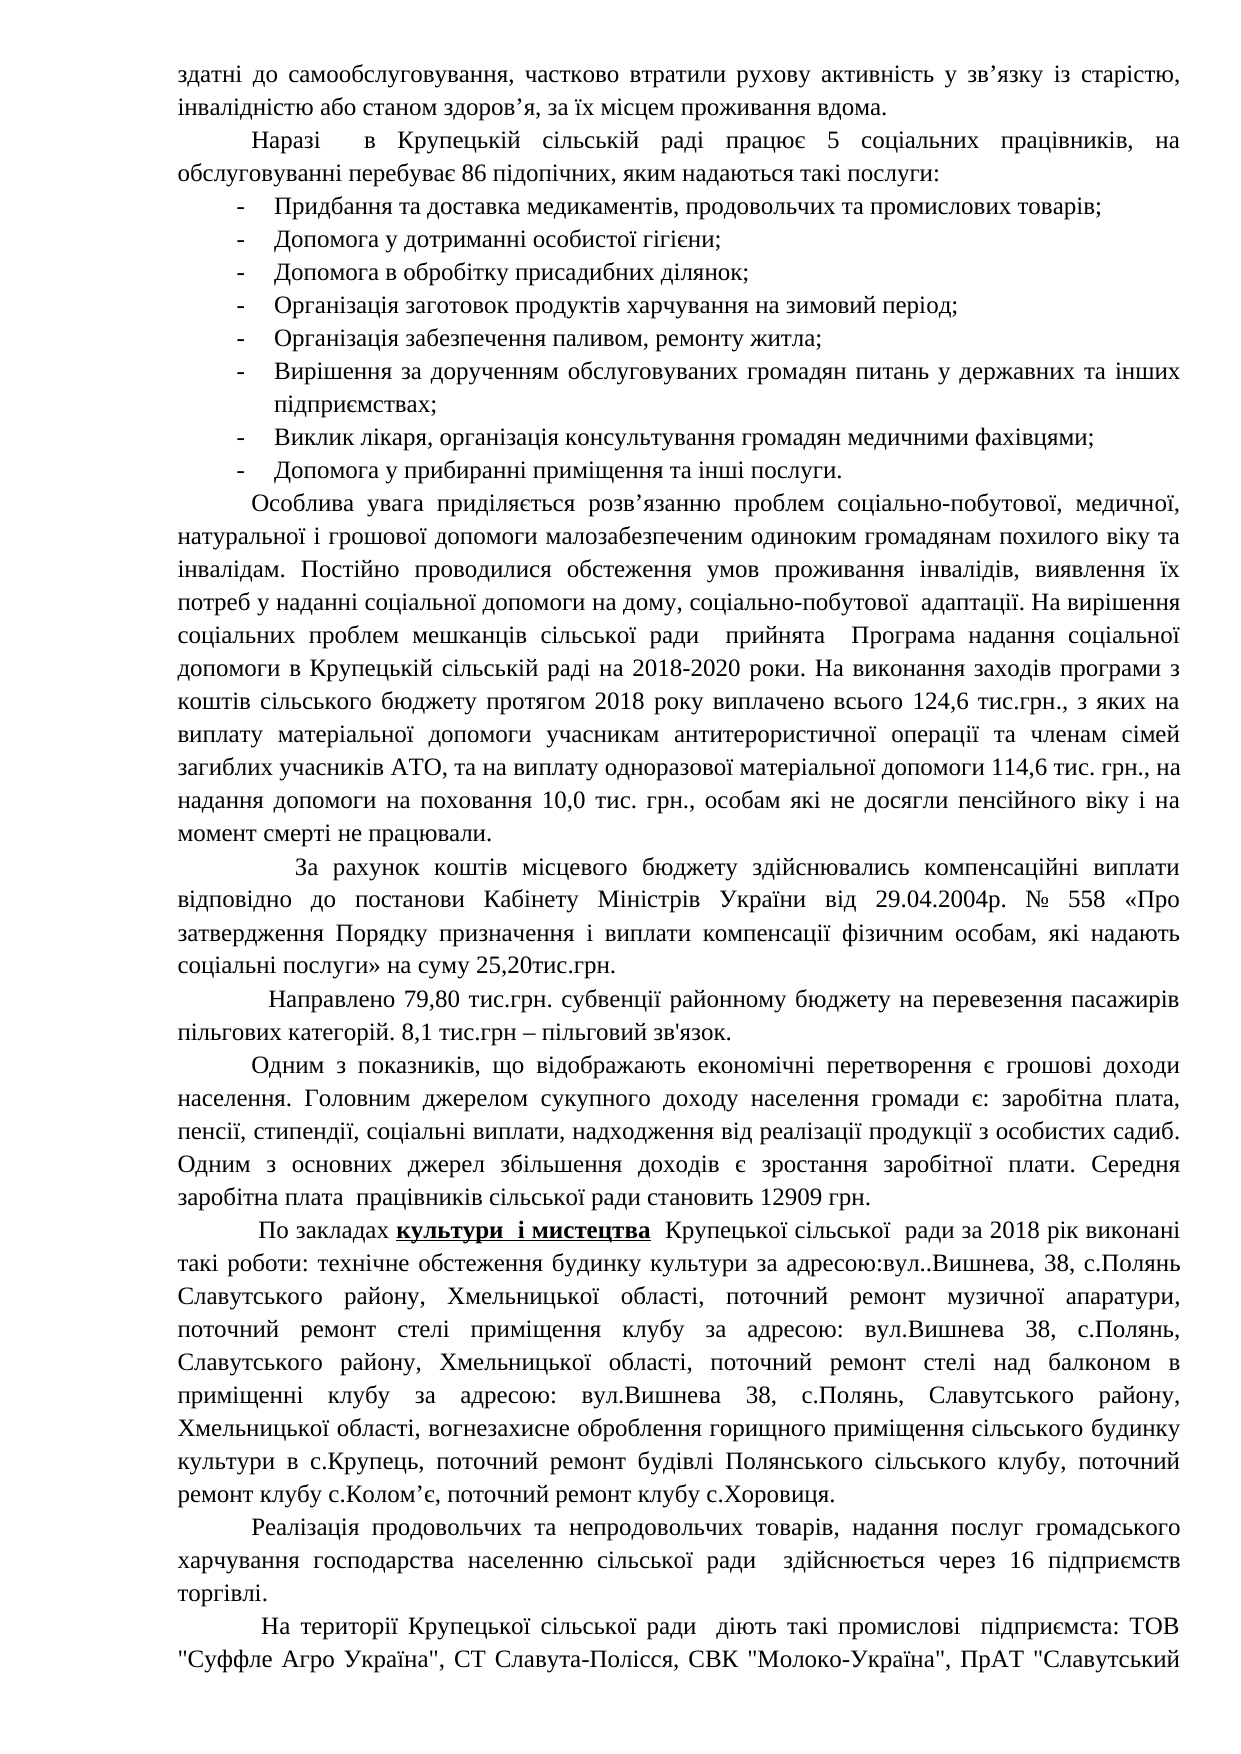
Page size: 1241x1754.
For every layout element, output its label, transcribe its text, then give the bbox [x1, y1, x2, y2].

text Реалізація продовольчих та непродовольчих товарів, надання послуг громадського харчування господарства населенню сільської ради здійснюється через 16 підприємств торгівлі. [177, 1512, 1181, 1607]
list Організація заготовок продуктів харчування на зимовий період; [236, 290, 1181, 319]
text Одним з показників, що відображають економічні перетворення є грошові доходи населення. Головним джерелом сукупного доходу населення громади є: заробітна плата, пенсії, стипендії, соціальні виплати, надходження від реалізації продукції з особистих садиб. Одним з основних джерел збільшення доходів є зростання заробітної плати. Середня заробітна плата працівників сільської ради становить 12909 грн. [177, 1050, 1181, 1211]
text Особлива увага приділяється розв’язанню проблем соціально-побутової, медичної, натуральної і грошової допомоги малозабезпеченим одиноким громадянам похилого віку та інвалідам. Постійно проводилися обстеження умов проживання інвалідів, виявлення їх потреб у наданні соціальної допомоги на дому, соціально-побутової адаптації. На вирішення соціальних проблем мешканців сільської ради прийнята Програма надання соціальної допомоги в Крупецькій сільській раді на 2018-2020 роки. На виконання заходів програми з коштів сільського бюджету протягом 2018 року виплачено всього 124,6 тис.грн., з яких на виплату матеріальної допомоги учасникам антитерористичної операції та членам сімей загиблих учасників АТО, та на виплату одноразової матеріальної допомоги 114,6 тис. грн., на надання допомоги на поховання 10,0 тис. грн., особам які не досягли пенсійного віку і на момент смерті не працювали. [177, 488, 1181, 847]
list Організація забезпечення паливом, ремонту житла; [236, 323, 1181, 352]
text За рахунок коштів місцевого бюджету здійснювались компенсаційні виплати відповідно до постанови Кабінету Міністрів України від 29.04.2004р. № 558 «Про затвердження Порядку призначення і виплати компенсації фізичним особам, які надають соціальні послуги» на суму 25,20тис.грн. [177, 852, 1181, 979]
list Вирішення за дорученням обслуговуваних громадян питань у державних та інших підприємствах; [236, 356, 1181, 418]
list Допомога у прибиранні приміщення та інші послуги. [236, 455, 1181, 484]
text Направлено 79,80 тис.грн. субвенції районному бюджету на перевезення пасажирів пільгових категорій. 8,1 тис.грн – пільговий зв'язок. [177, 984, 1181, 1045]
list Допомога у дотриманні особистої гігієни; [236, 224, 1181, 253]
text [177, 59, 1181, 121]
text Наразі в Крупецькій сільській раді працює 5 соціальних працівників, на обслуговуванні перебуває 86 підопічних, яким надаються такі послуги: [177, 125, 1181, 187]
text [177, 1611, 1181, 1673]
list Виклик лікаря, організація консультування громадян медичними фахівцями; [236, 422, 1181, 451]
list Допомога в обробітку присадибних ділянок; [236, 257, 1181, 286]
list Придбання та доставка медикаментів, продовольчих та промислових товарів; [236, 191, 1181, 220]
text По закладах культури і мистецтва Крупецької сільської ради за 2018 рік виконані такі роботи: технічне обстеження будинку культури за адресою:вул..Вишнева, 38, с.Полянь Славутського району, Хмельницької області, поточний ремонт музичної апаратури, поточний ремонт стелі приміщення клубу за адресою: вул.Вишнева 38, с.Полянь, Славутського району, Хмельницької області, поточний ремонт стелі над балконом в приміщенні клубу за адресою: вул.Вишнева 38, с.Полянь, Славутського району, Хмельницької області, вогнезахисне оброблення горищного приміщення сільського будинку культури в с.Крупець, поточний ремонт будівлі Полянського сільського клубу, поточний ремонт клубу с.Колом’є, поточний ремонт клубу с.Хоровиця. [177, 1215, 1181, 1508]
